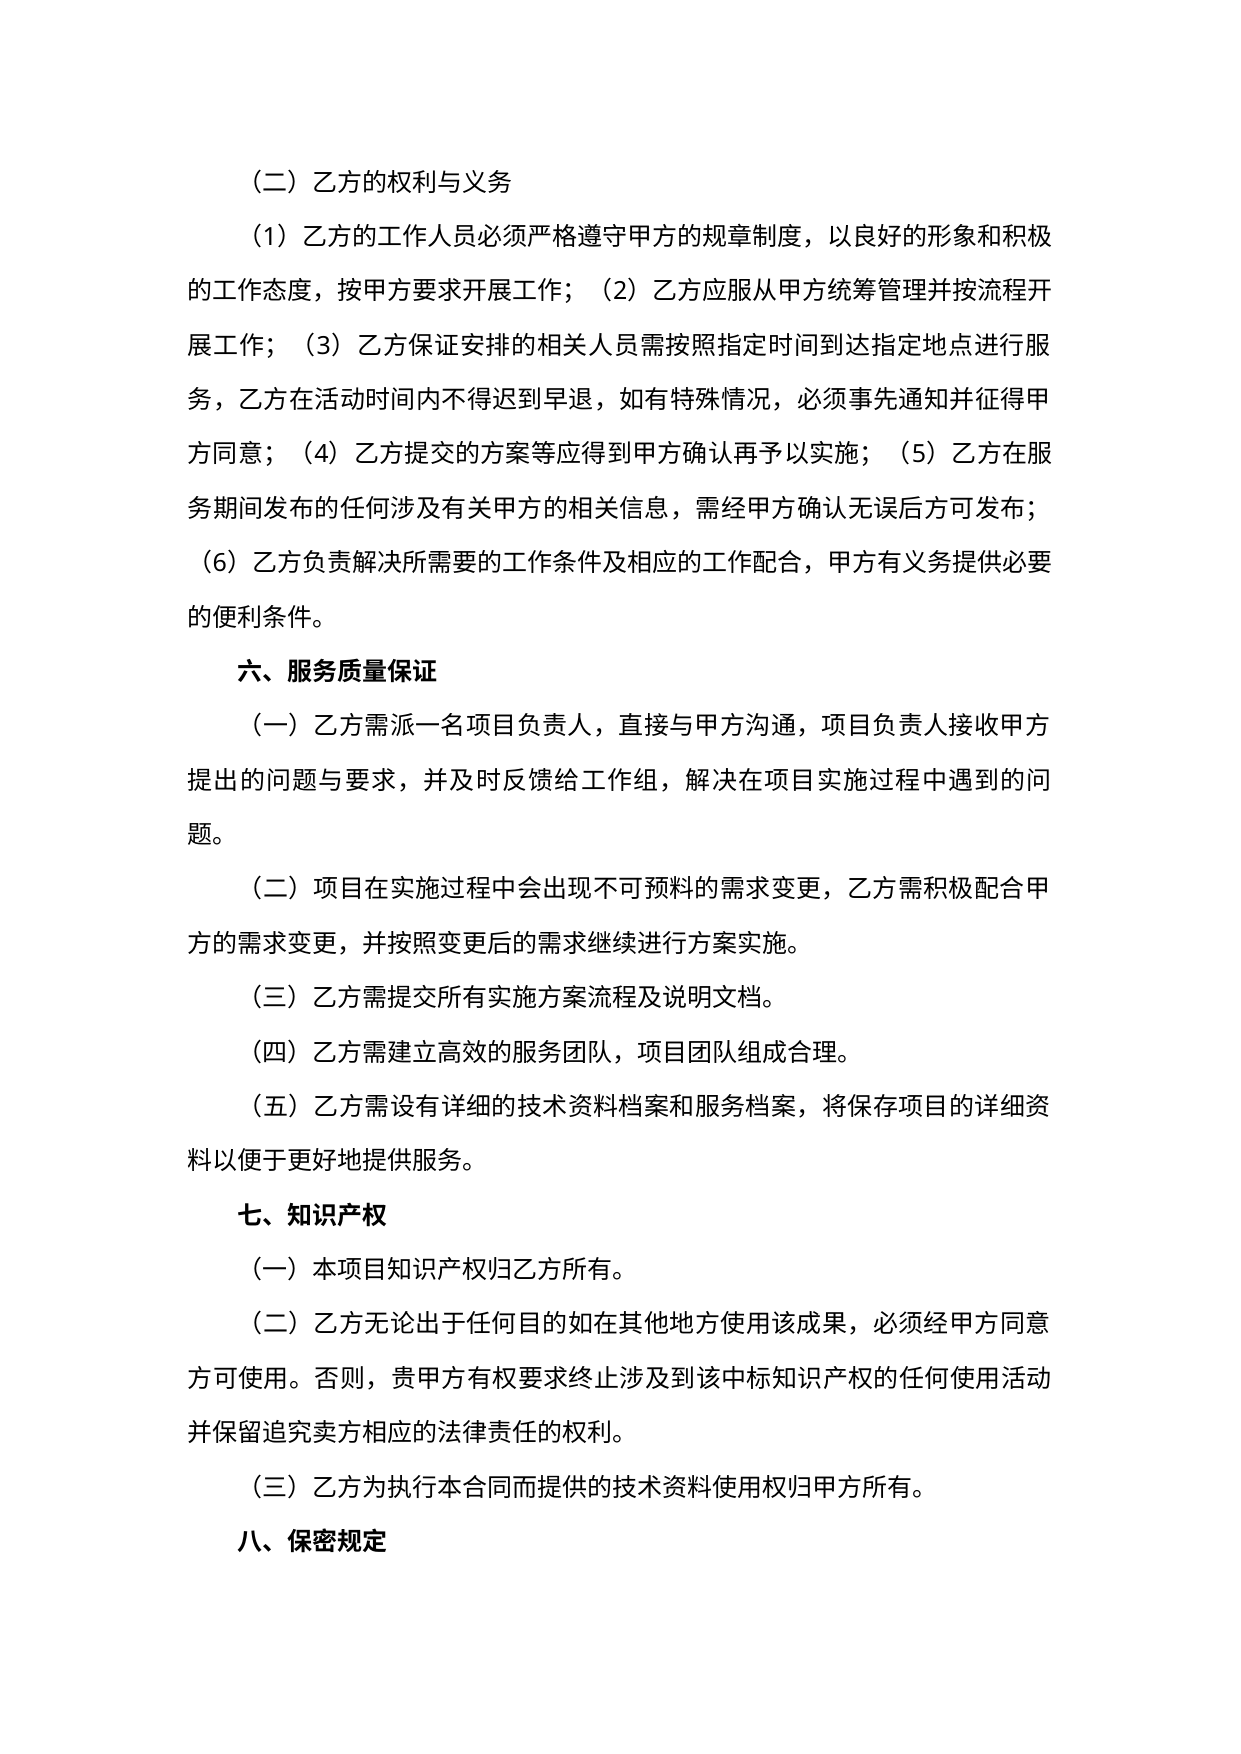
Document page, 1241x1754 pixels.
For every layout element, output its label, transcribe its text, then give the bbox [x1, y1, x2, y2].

text 八、保密规定 [187, 1521, 1053, 1558]
text （一）本项目知识产权归乙方所有。 [187, 1249, 1053, 1286]
text （五）乙方需设有详细的技术资料档案和服务档案，将保存项目的详细资料以便于更好地提供服务。 [187, 1086, 1053, 1177]
text （四）乙方需建立高效的服务团队，项目团队组成合理。 [187, 1032, 1053, 1068]
text （三）乙方需提交所有实施方案流程及说明文档。 [187, 978, 1053, 1014]
text （二）项目在实施过程中会出现不可预料的需求变更，乙方需积极配合甲方的需求变更，并按照变更后的需求继续进行方案实施。 [187, 869, 1053, 959]
text （二）乙方无论出于任何目的如在其他地方使用该成果，必须经甲方同意方可使用。否则，贵甲方有权要求终止涉及到该中标知识产权的任何使用活动并保留追究卖方相应的法律责任的权利。 [187, 1304, 1053, 1449]
text （一）乙方需派一名项目负责人，直接与甲方沟通，项目负责人接收甲方提出的问题与要求，并及时反馈给工作组，解决在项目实施过程中遇到的问题。 [187, 706, 1053, 851]
text （三）乙方为执行本合同而提供的技术资料使用权归甲方所有。 [187, 1467, 1053, 1503]
text （二）乙方的权利与义务 [187, 162, 1053, 198]
text 六、服务质量保证 [187, 651, 1053, 688]
text 七、知识产权 [187, 1195, 1053, 1231]
text （1）乙方的工作人员必须严格遵守甲方的规章制度，以良好的形象和积极的工作态度，按甲方要求开展工作；（2）乙方应服从甲方统筹管理并按流程开展工作；（3）乙方保证安排的相关人员需按照指定时间到达指定地点进行服务，乙方在活动时间内不得迟到早退，如有特殊情况，必须事先通知并征得甲方同意；（4）乙方提交的方案等应得到甲方确认再予以实施；（5）乙方在服务期间发布的任何涉及有关甲方的相关信息，需经甲方确认无误后方可发布；（6）乙方负责解决所需要的工作条件及相应的工作配合，甲方有义务提供必要的便利条件。 [187, 216, 1053, 633]
